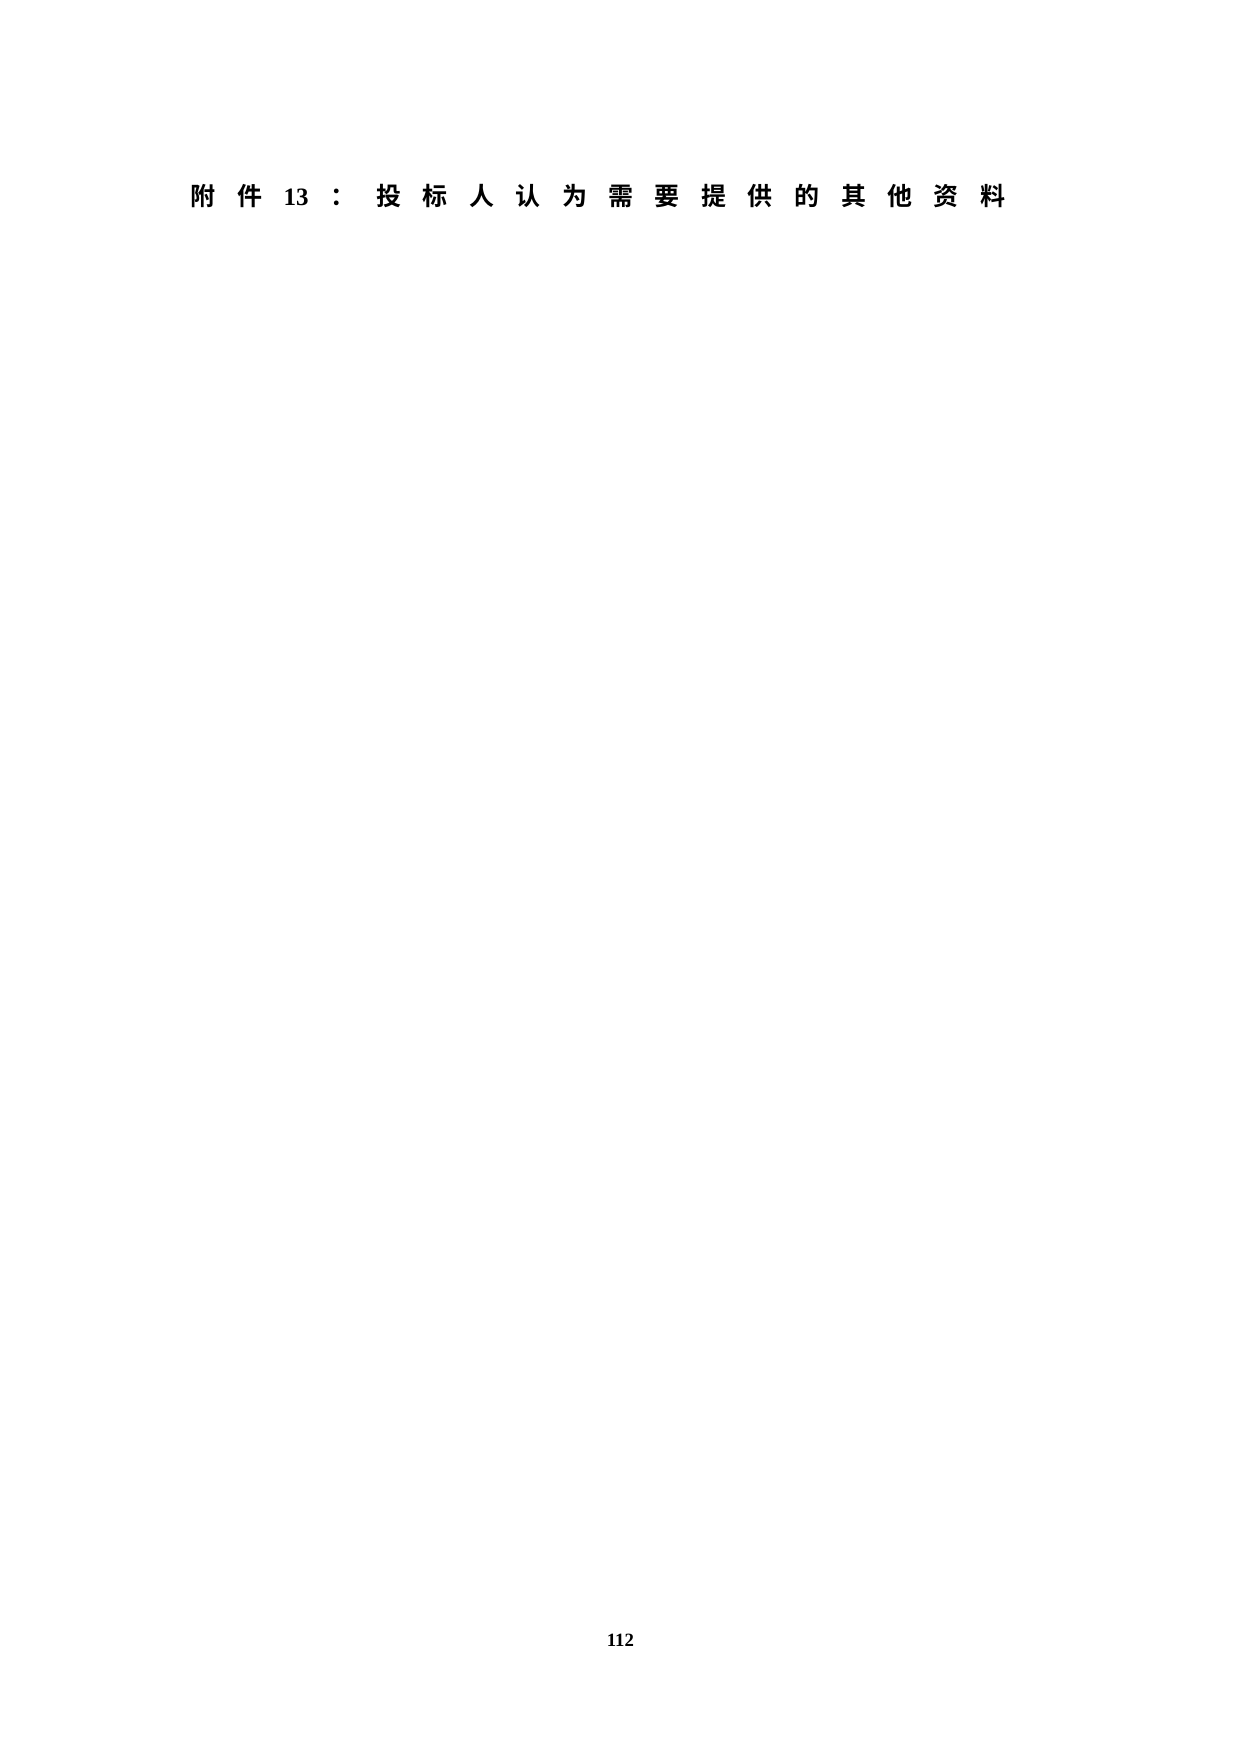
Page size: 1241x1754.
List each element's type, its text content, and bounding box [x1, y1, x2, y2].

text 附件13：投标人认为需要提供的其他资料 [190, 164, 1050, 224]
